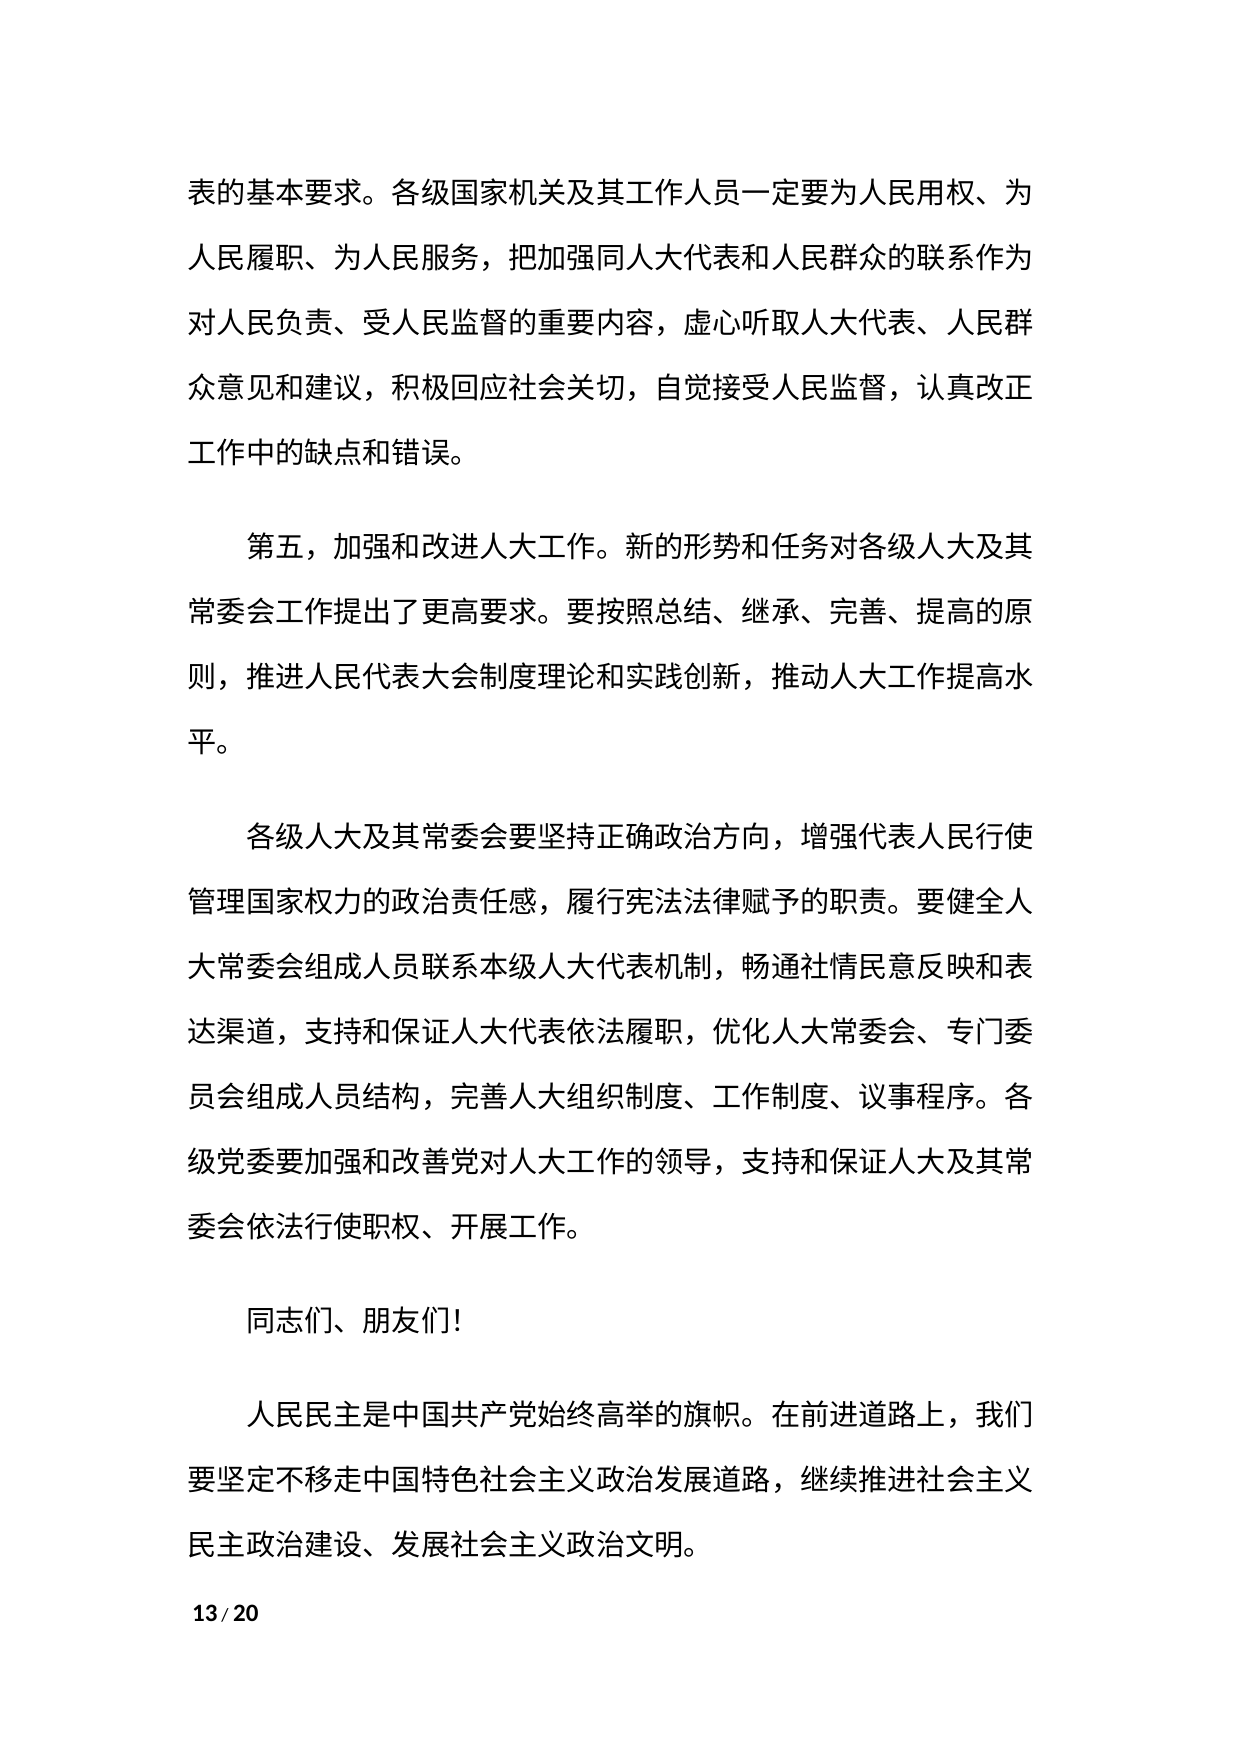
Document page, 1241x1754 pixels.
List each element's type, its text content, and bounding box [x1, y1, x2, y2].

text 各级人大及其常委会要坚持正确政治方向，增强代表人民行使管理国家权力的政治责任感，履行宪法法律赋予的职责。要健全人大常委会组成人员联系本级人大代表机制，畅通社情民意反映和表达渠道，支持和保证人大代表依法履职，优化人大常委会、专门委员会组成人员结构，完善人大组织制度、工作制度、议事程序。各级党委要加强和改善党对人大工作的领导，支持和保证人大及其常委会依法行使职权、开展工作。 [187, 802, 1053, 1257]
text 同志们、朋友们！ [187, 1286, 1053, 1351]
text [187, 158, 1053, 483]
text 第五，加强和改进人大工作。新的形势和任务对各级人大及其常委会工作提出了更高要求。要按照总结、继承、完善、提高的原则，推进人民代表大会制度理论和实践创新，推动人大工作提高水平。 [187, 513, 1053, 773]
text 人民民主是中国共产党始终高举的旗帜。在前进道路上，我们要坚定不移走中国特色社会主义政治发展道路，继续推进社会主义民主政治建设、发展社会主义政治文明。 [187, 1380, 1053, 1575]
